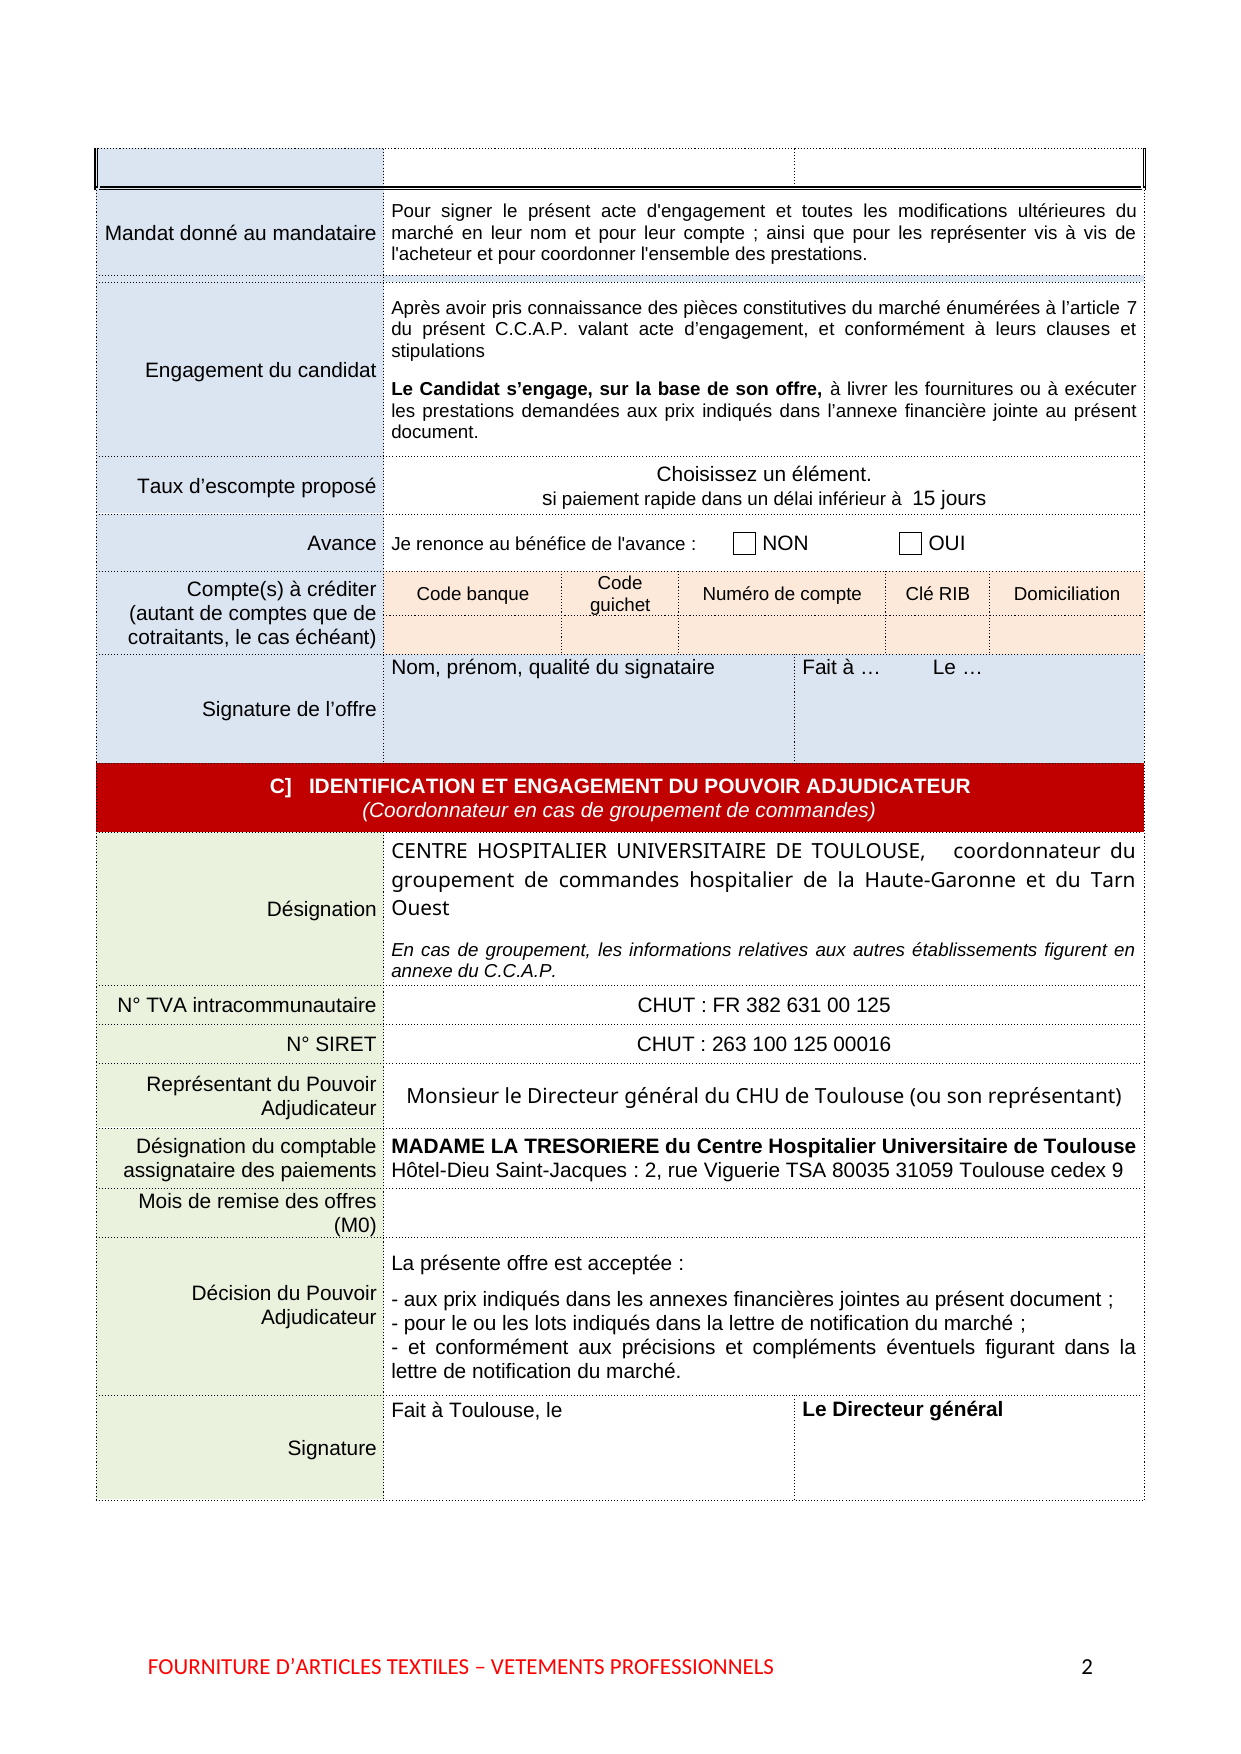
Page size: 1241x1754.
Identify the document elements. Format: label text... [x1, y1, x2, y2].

table_cell [795, 148, 1143, 186]
table_cell si paiement rapide dans un délai inférieur à [384, 456, 1144, 513]
table_cell La présente offre est acceptée : - aux prix indiqués dans les annexes financières jointes au présent document ; - pour le ou les lots indiqués dans la lettre de notification du marché ; - et conformément aux précisions et compléments éventuels figurant dans la lettre de notification du marché. [384, 1237, 1144, 1395]
table_cell Nom, prénom, qualité du signataire [384, 654, 795, 763]
table_cell Compte(s) à créditer (autant de comptes que de cotraitants, le cas échéant) [96, 571, 384, 654]
table_cell N° TVA intracommunautaire [96, 985, 384, 1024]
table_cell [384, 615, 562, 654]
table_cell Désignation [96, 832, 384, 985]
table_cell Engagement du candidat [96, 282, 384, 456]
table_cell [886, 615, 989, 654]
table_cell [96, 275, 384, 282]
table_cell C] IDENTIFICATION ET ENGAGEMENT DU POUVOIR ADJUDICATEUR (Coordonnateur en cas de groupement de commandes) [96, 763, 1144, 832]
table_cell Code guichet [562, 571, 678, 615]
table_cell Clé RIB [886, 571, 989, 615]
table_cell Avance [96, 514, 384, 571]
table_cell [384, 1063, 1144, 1127]
table_cell Décision du Pouvoir Adjudicateur [96, 1237, 384, 1395]
table_cell Je renonce au bénéfice de l'avance : NON OUI [384, 514, 1144, 571]
table_cell Après avoir pris connaissance des pièces constitutives du marché énumérées à l’article 7 du présent C.C.A.P. valant acte d’engagement, et conformément à leurs clauses et stipulations Le Candidat s’engage, sur la base de son offre, à livrer les fournitures ou à exécuter les prestations demandées aux prix indiqués dans l’annexe financière jointe au présent document. [384, 282, 1144, 456]
table_cell Représentant du Pouvoir Adjudicateur [96, 1063, 384, 1127]
table_cell Signature de l’offre [96, 654, 384, 763]
table_cell Fait à Toulouse, le #date# [384, 1395, 795, 1499]
table_cell N° SIRET [96, 1024, 384, 1063]
table_cell Taux d’escompte proposé [96, 456, 384, 513]
table_cell [678, 615, 886, 654]
table_cell Numéro de compte [678, 571, 886, 615]
table_cell Code banque [384, 571, 562, 615]
table_cell #signature# [795, 1395, 1144, 1499]
table_cell Mandat donné au mandataire [96, 186, 384, 275]
table_cell Mois de remise des offres (M0) [96, 1188, 384, 1237]
table_cell [989, 615, 1144, 654]
table_cell MADAME LA TRESORIERE du Hôtel-Dieu Saint-Jacques : 2, rue Viguerie TSA 80035 31059 Toulouse cedex 9 [384, 1128, 1144, 1188]
table_cell [384, 1188, 1144, 1237]
table_cell Désignation du comptable assignataire des paiements [96, 1128, 384, 1188]
table_cell [384, 275, 1144, 282]
table_cell Signature [96, 1395, 384, 1499]
table_cell En cas de groupement, les informations relatives aux autres établissements figurent en annexe du C.C.A.P. [384, 832, 1144, 985]
table_cell Domiciliation [989, 571, 1144, 615]
table_cell [384, 1024, 1144, 1063]
table_cell [384, 985, 1144, 1024]
table_cell [384, 148, 795, 186]
table_cell [384, 186, 1144, 275]
table_cell Fait à … Le … [795, 654, 1144, 763]
table_cell [562, 615, 678, 654]
table_cell [98, 148, 384, 186]
